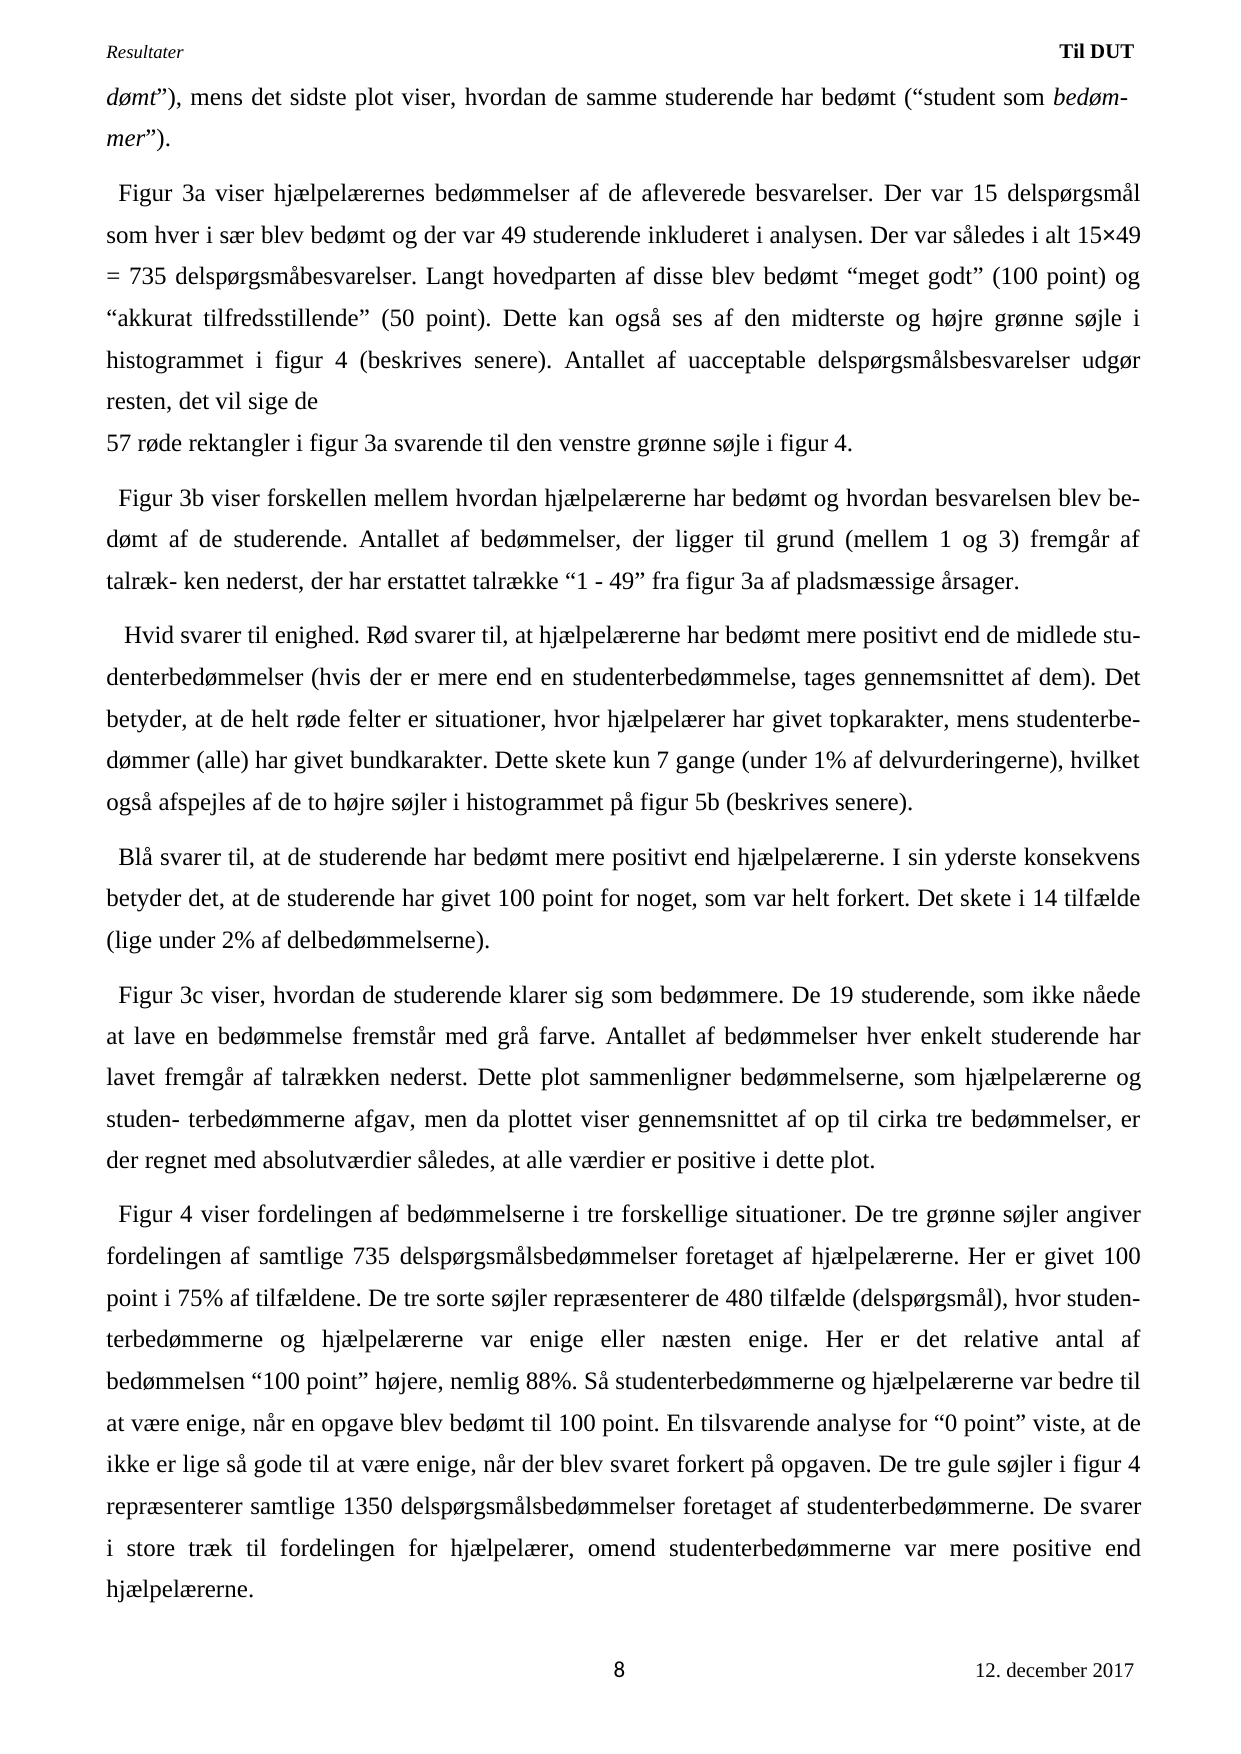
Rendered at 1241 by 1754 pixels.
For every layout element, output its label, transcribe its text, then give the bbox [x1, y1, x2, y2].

text Figur 3b viser forskellen mellem hvordan hjælpelærerne har bedømt og hvordan besvarelsen blev be- dømt af de studerende. Antallet af bedømmelser, der ligger til grund (mellem 1 og 3) fremgår af talræk- ken nederst, der har erstattet talrække “1 - 49” fra figur 3a af pladsmæssige årsager. [106, 483, 1141, 595]
text Figur 4 viser fordelingen af bedømmelserne i tre forskellige situationer. De tre grønne søjler angiver fordelingen af samtlige 735 delspørgsmålsbedømmelser foretaget af hjælpelærerne. Her er givet 100 point i 75% af tilfældene. De tre sorte søjler repræsenterer de 480 tilfælde (delspørgsmål), hvor studen- terbedømmerne og hjælpelærerne var enige eller næsten enige. Her er det relative antal af bedømmelsen “100 point” højere, nemlig 88%. Så studenterbedømmerne og hjælpelærerne var bedre til at være enige, når en opgave blev bedømt til 100 point. En tilsvarende analyse for “0 point” viste, at de ikke er lige så gode til at være enige, når der blev svaret forkert på opgaven. De tre gule søjler i figur 4 repræsenterer samtlige 1350 delspørgsmålsbedømmelser foretaget af studenterbedømmerne. De svarer i store træk til fordelingen for hjælpelærer, omend studenterbedømmerne var mere positive end hjælpelærerne. [106, 1199, 1141, 1603]
text Figur 3c viser, hvordan de studerende klarer sig som bedømmere. De 19 studerende, som ikke nåede at lave en bedømmelse fremstår med grå farve. Antallet af bedømmelser hver enkelt studerende har lavet fremgår af talrækken nederst. Dette plot sammenligner bedømmelserne, som hjælpelærerne og studen- terbedømmerne afgav, men da plottet viser gennemsnittet af op til cirka tre bedømmelser, er der regnet med absolutværdier således, at alle værdier er positive i dette plot. [106, 980, 1141, 1174]
text 57 røde rektangler i figur 3a svarende til den venstre grønne søjle i figur 4. [106, 428, 1148, 457]
text Hvid svarer til enighed. Rød svarer til, at hjælpelærerne har bedømt mere positivt end de midlede stu- denterbedømmelser (hvis der er mere end en studenterbedømmelse, tages gennemsnittet af dem). Det betyder, at de helt røde felter er situationer, hvor hjælpelærer har givet topkarakter, mens studenterbe- dømmer (alle) har givet bundkarakter. Dette skete kun 7 gange (under 1% af delvurderingerne), hvilket også afspejles af de to højre søjler i histogrammet på figur 5b (beskrives senere). [106, 621, 1141, 816]
text dømt”), mens det sidste plot viser, hvordan de samme studerende har bedømt (“student som bedøm- mer”). [106, 82, 1141, 152]
text Figur 3a viser hjælpelærernes bedømmelser af de afleverede besvarelser. Der var 15 delspørgsmål som hver i sær blev bedømt og der var 49 studerende inkluderet i analysen. Der var således i alt 15×49 = 735 delspørgsmåbesvarelser. Langt hovedparten af disse blev bedømt “meget godt” (100 point) og “akkurat tilfredsstillende” (50 point). Dette kan også ses af den midterste og højre grønne søjle i histogrammet i figur 4 (beskrives senere). Antallet af uacceptable delspørgsmålsbesvarelser udgør resten, det vil sige de [106, 178, 1141, 415]
text Blå svarer til, at de studerende har bedømt mere positivt end hjælpelærerne. I sin yderste konsekvens betyder det, at de studerende har givet 100 point for noget, som var helt forkert. Det skete i 14 tilfælde (lige under 2% af delbedømmelserne). [106, 842, 1141, 954]
